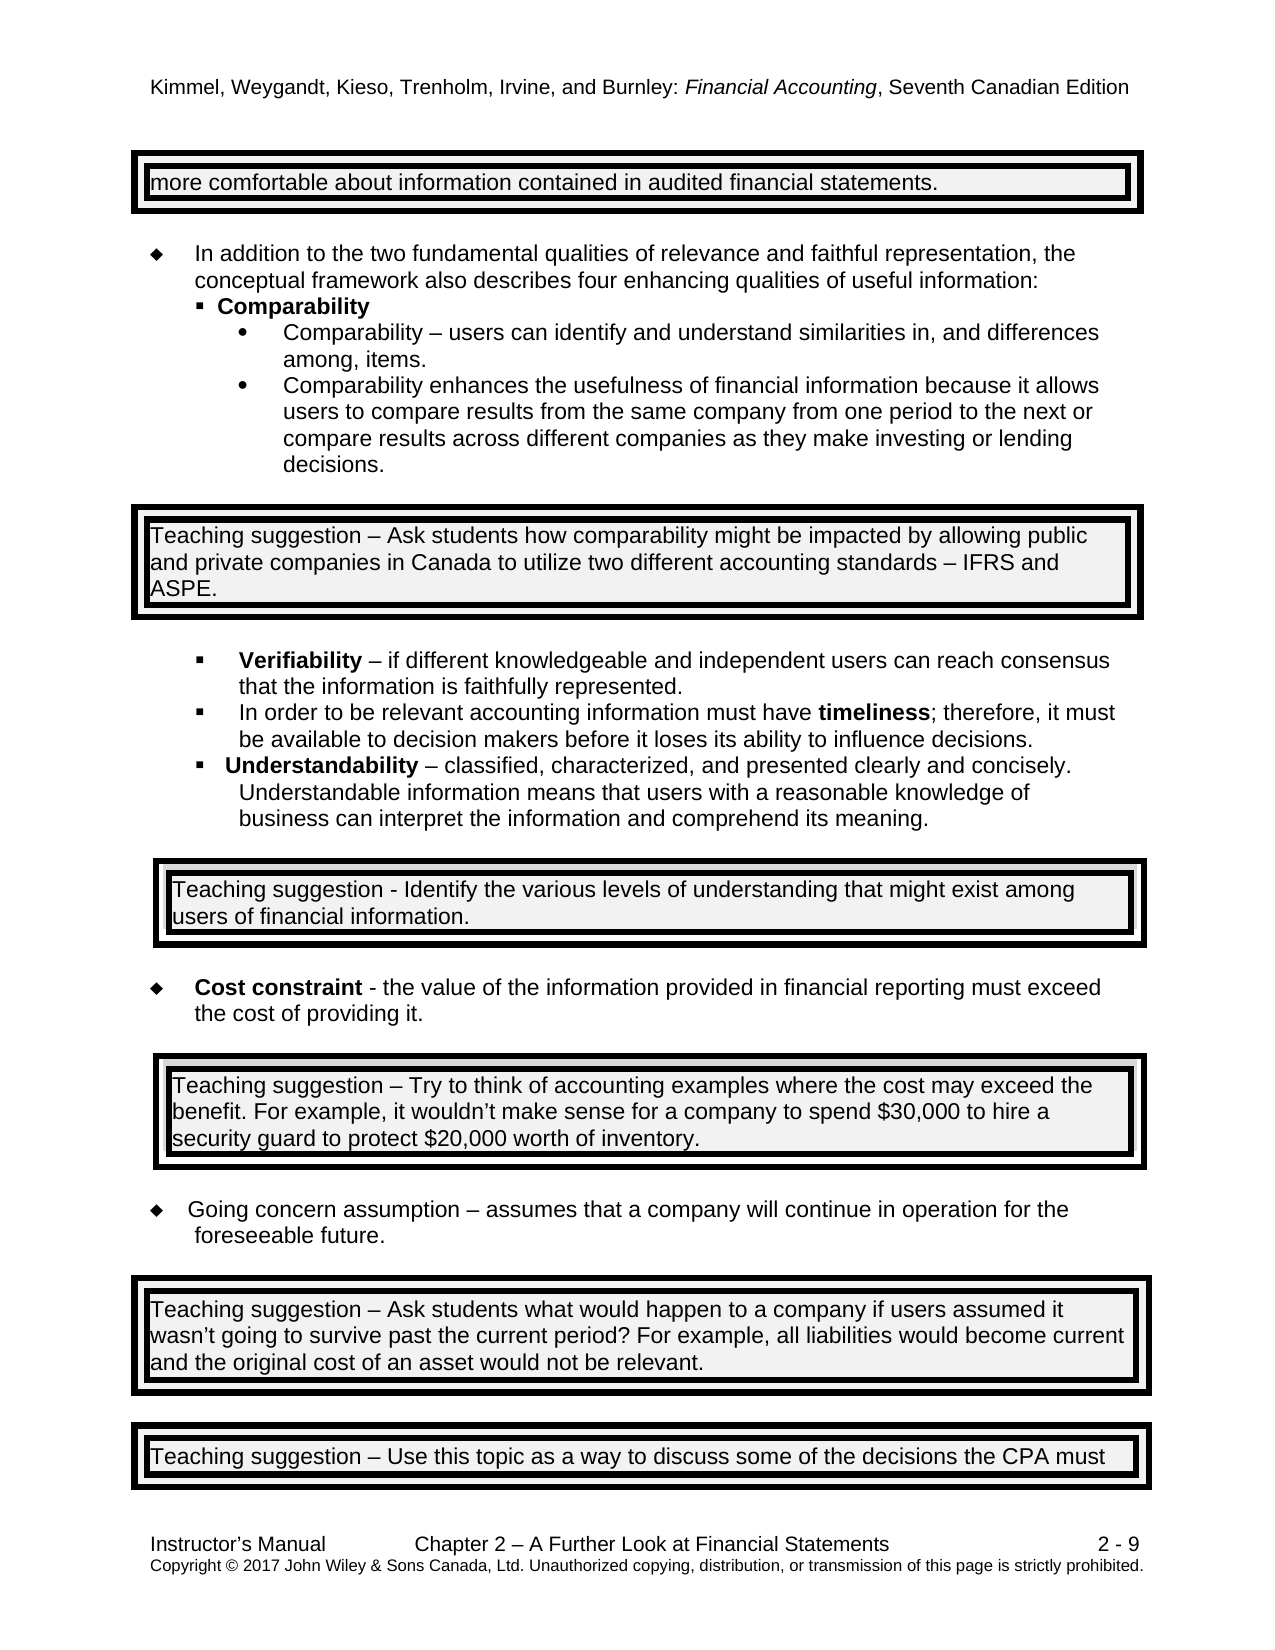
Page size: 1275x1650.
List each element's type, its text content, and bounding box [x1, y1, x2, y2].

list Verifiability – if different knowledgeable and independent users can reach consensus that the information is faithfully represented. [194, 647, 1125, 699]
list Cost constraint - the value of the information provided in financial reporting must exceed the cost of providing it. [150, 974, 1125, 1027]
list Comparability [194, 293, 1125, 319]
list Comparability enhances the usefulness of financial information because it allows users to compare results from the same company from one period to the next or compare results across different companies as they make investing or lending decisions. [239, 372, 1125, 477]
list In addition to the two fundamental qualities of relevance and faithful representation, the conceptual framework also describes four enhancing qualities of useful information: [150, 240, 1125, 293]
table_header Teaching suggestion – Try to think of accounting examples where the cost may exceed the benefit. For example, it wouldn’t make sense for a company to spend $30,000 to hire a security guard to protect $20,000 worth of inventory. [163, 1059, 1137, 1151]
text Teaching suggestion – Ask students how comparability might be impacted by allowing public and private companies in Canada to utilize two different accounting standards – IFRS and ASPE. [138, 510, 1137, 614]
list Comparability – users can identify and understand similarities in, and differences among, items. [239, 319, 1125, 372]
text Teaching suggestion – Ask students what would happen to a company if users assumed it wasn’t going to survive past the current period? For example, all liabilities would become current and the original cost of an asset would not be relevant. [138, 1281, 1146, 1389]
list In order to be relevant accounting information must have timeliness; therefore, it must be available to decision makers before it loses its ability to influence decisions. [194, 699, 1125, 752]
list Understandability – classified, characterized, and presented clearly and concisely. Understandable information means that users with a reasonable knowledge of business can interpret the information and comprehend its meaning. [194, 752, 1125, 831]
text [138, 156, 1137, 208]
text Going concern assumption – assumes that a company will continue in operation for the foreseeable future. [150, 1196, 1125, 1249]
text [138, 1429, 1146, 1484]
table_header Teaching suggestion - Identify the various levels of understanding that might exist among users of financial information. [163, 864, 1137, 929]
